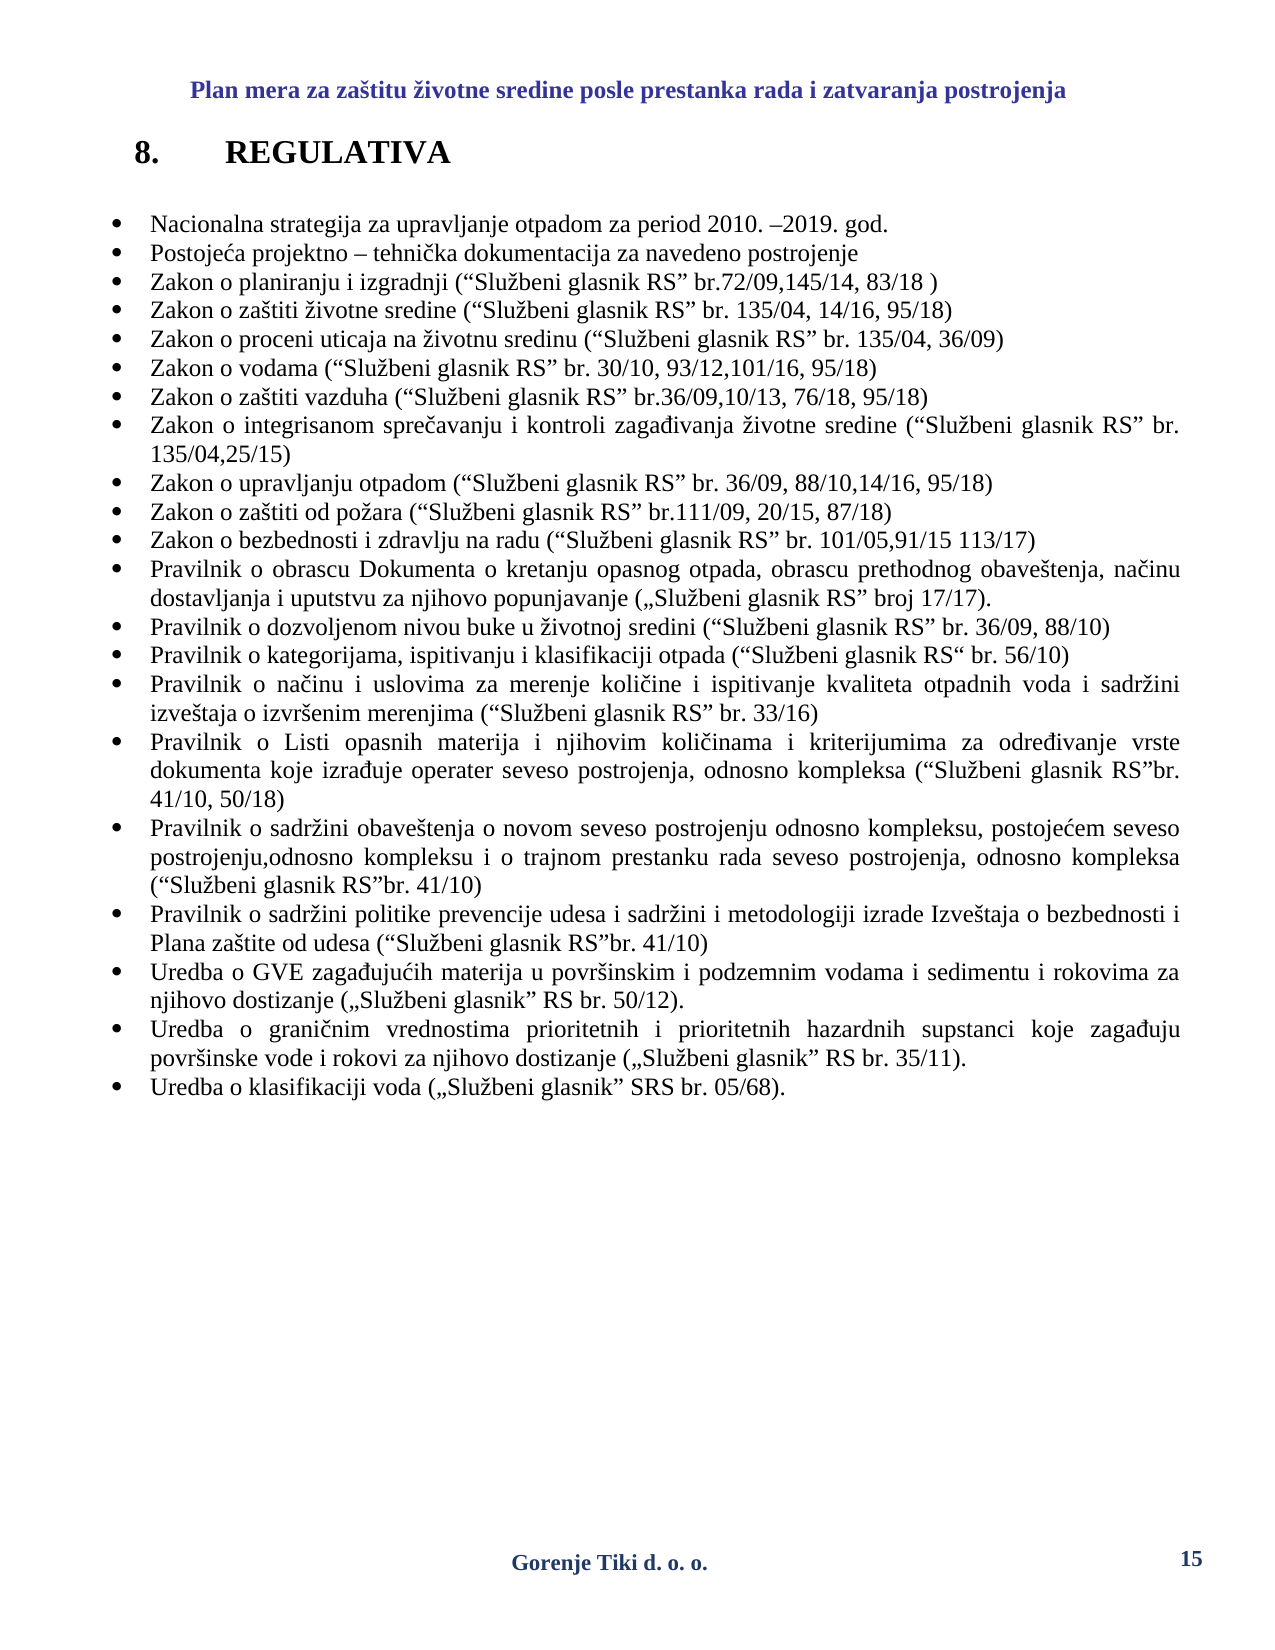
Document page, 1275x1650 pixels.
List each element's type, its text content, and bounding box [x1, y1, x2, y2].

list Postojeća projektno – tehnička dokumentacija za navedeno postrojenje [112, 238, 1181, 267]
list Zakon o vodama (“Službeni glasnik RS” br. 30/10, 93/12,101/16, 95/18) [112, 353, 1181, 382]
list Zakon o proceni uticaja na životnu sredinu (“Službeni glasnik RS” br. 135/04, 36/09) [112, 324, 1181, 353]
list Nacionalna strategija za upravljanje otpadom za period 2010. –2019. god. [112, 209, 1181, 238]
list Zakon o zaštiti vazduha (“Službeni glasnik RS” br.36/09,10/13, 76/18, 95/18) [112, 382, 1181, 410]
list Uredba o graničnim vrednostima prioritetnih i prioritetnih hazardnih supstanci koje zagađuju površinske vode i rokovi za njihovo dostizanje („Službeni glasnik” RS br. 35/11). [112, 1014, 1181, 1072]
list Pravilnik o Listi opasnih materija i njihovim količinama i kriterijumima za određivanje vrste dokumenta koje izrađuje operater seveso postrojenja, odnosno kompleksa (“Službeni glasnik RS”br. 41/10, 50/18) [112, 727, 1181, 813]
list REGULATIVA [75, 132, 1181, 171]
list Pravilnik o obrascu Dokumenta o kretanju opasnog otpada, obrascu prethodnog obaveštenja, načinu dostavljanja i uputstvu za njihovo popunjavanje („Službeni glasnik RS” broj 17/17). [112, 554, 1181, 612]
list Uredba o GVE zagađujućih materija u površinskim i podzemnim vodama i sedimentu i rokovima za njihovo dostizanje („Službeni glasnik” RS br. 50/12). [112, 957, 1181, 1014]
list Pravilnik o načinu i uslovima za merenje količine i ispitivanje kvaliteta otpadnih voda i sadržini izveštaja o izvršenim merenjima (“Službeni glasnik RS” br. 33/16) [112, 669, 1181, 727]
list Pravilnik o sadržini politike prevencije udesa i sadržini i metodologiji izrade Izveštaja o bezbednosti i Plana zaštite od udesa (“Službeni glasnik RS”br. 41/10) [112, 899, 1181, 957]
list Zakon o zaštiti od požara (“Službeni glasnik RS” br.111/09, 20/15, 87/18) [112, 497, 1181, 525]
list Pravilnik o sadržini obaveštenja o novom seveso postrojenju odnosno kompleksu, postojećem seveso postrojenju,odnosno kompleksu i o trajnom prestanku rada seveso postrojenja, odnosno kompleksa (“Službeni glasnik RS”br. 41/10) [112, 813, 1181, 899]
list Zakon o zaštiti životne sredine (“Službeni glasnik RS” br. 135/04, 14/16, 95/18) [112, 295, 1181, 324]
list Pravilnik o kategorijama, ispitivanju i klasifikaciji otpada (“Službeni glasnik RS“ br. 56/10) [112, 640, 1181, 669]
list Zakon o planiranju i izgradnji (“Službeni glasnik RS” br.72/09,145/14, 83/18 ) [112, 267, 1181, 295]
list Zakon o integrisanom sprečavanju i kontroli zagađivanja životne sredine (“Službeni glasnik RS” br. 135/04,25/15) [112, 410, 1181, 468]
list Pravilnik o dozvoljenom nivou buke u životnoj sredini (“Službeni glasnik RS” br. 36/09, 88/10) [112, 612, 1181, 640]
list Zakon o bezbednosti i zdravlju na radu (“Službeni glasnik RS” br. 101/05,91/15 113/17) [112, 525, 1181, 554]
list Uredba o klasifikaciji voda („Službeni glasnik” SRS br. 05/68). [112, 1072, 1181, 1100]
list Zakon o upravljanju otpadom (“Službeni glasnik RS” br. 36/09, 88/10,14/16, 95/18) [112, 468, 1181, 497]
